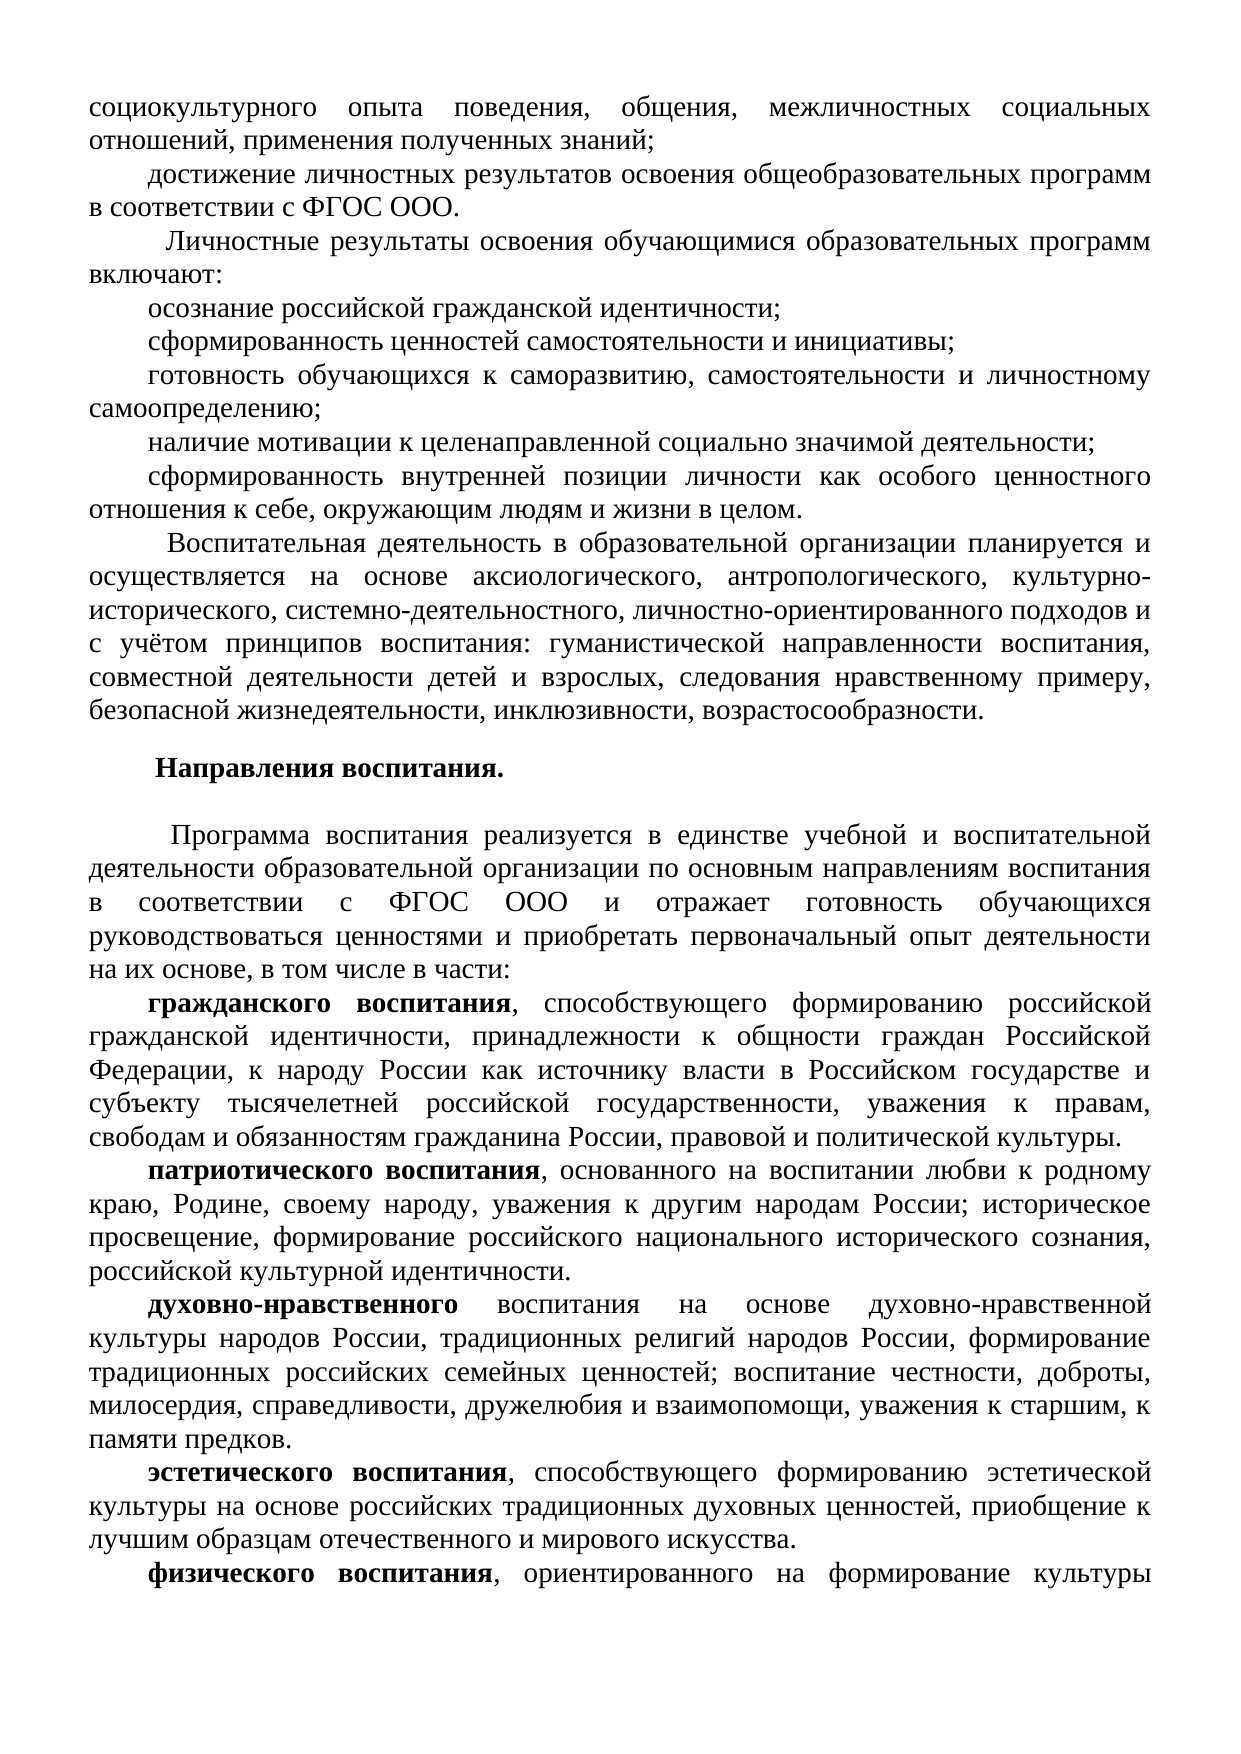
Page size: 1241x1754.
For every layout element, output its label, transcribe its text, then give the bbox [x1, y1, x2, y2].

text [88, 89, 1152, 156]
text эстетического воспитания, способствующего формированию эстетической культуры на основе российских традиционных духовных ценностей, приобщение к лучшим образцам отечественного и мирового искусства. [88, 1454, 1152, 1555]
text наличие мотивации к целенаправленной социально значимой деятельности; [88, 424, 1152, 458]
text сформированность ценностей самостоятельности и инициативы; [88, 323, 1152, 357]
text гражданского воспитания, способствующего формированию российской гражданской идентичности, принадлежности к общности граждан Российской Федерации, к народу России как источнику власти в Российском государстве и субъекту тысячелетней российской государственности, уважения к правам, свободам и обязанностям гражданина России, правовой и политической культуры. [88, 985, 1152, 1152]
text Личностные результаты освоения обучающимися образовательных программ включают: [88, 223, 1152, 290]
text осознание российской гражданской идентичности; [88, 290, 1152, 323]
text духовно-нравственного воспитания на основе духовно-нравственной культуры народов России, традиционных религий народов России, формирование традиционных российских семейных ценностей; воспитание честности, доброты, милосердия, справедливости, дружелюбия и взаимопомощи, уважения к старшим, к памяти предков. [88, 1287, 1152, 1454]
text Программа воспитания реализуется в единстве учебной и воспитательной деятельности образовательной организации по основным направлениям воспитания в соответствии с ФГОС ООО и отражает готовность обучающихся руководствоваться ценностями и приобретать первоначальный опыт деятельности на их основе, в том числе в части: [88, 817, 1152, 985]
text Воспитательная деятельность в образовательной организации планируется и осуществляется на основе аксиологического, антропологического, культурно-исторического, системно-деятельностного, личностно-ориентированного подходов и с учётом принципов воспитания: гуманистической направленности воспитания, совместной деятельности детей и взрослых, следования нравственному примеру, безопасной жизнедеятельности, инклюзивности, возрастосообразности. [88, 525, 1152, 726]
text готовность обучающихся к саморазвитию, самостоятельности и личностному самоопределению; [88, 357, 1152, 424]
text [88, 1555, 1152, 1588]
text достижение личностных результатов освоения общеобразовательных программ в соответствии с ФГОС ООО. [88, 156, 1152, 223]
text Направления воспитания. [88, 750, 1152, 783]
text патриотического воспитания, основанного на воспитании любви к родному краю, Родине, своему народу, уважения к другим народам России; историческое просвещение, формирование российского национального исторического сознания, российской культурной идентичности. [88, 1152, 1152, 1287]
text сформированность внутренней позиции личности как особого ценностного отношения к себе, окружающим людям и жизни в целом. [88, 458, 1152, 525]
